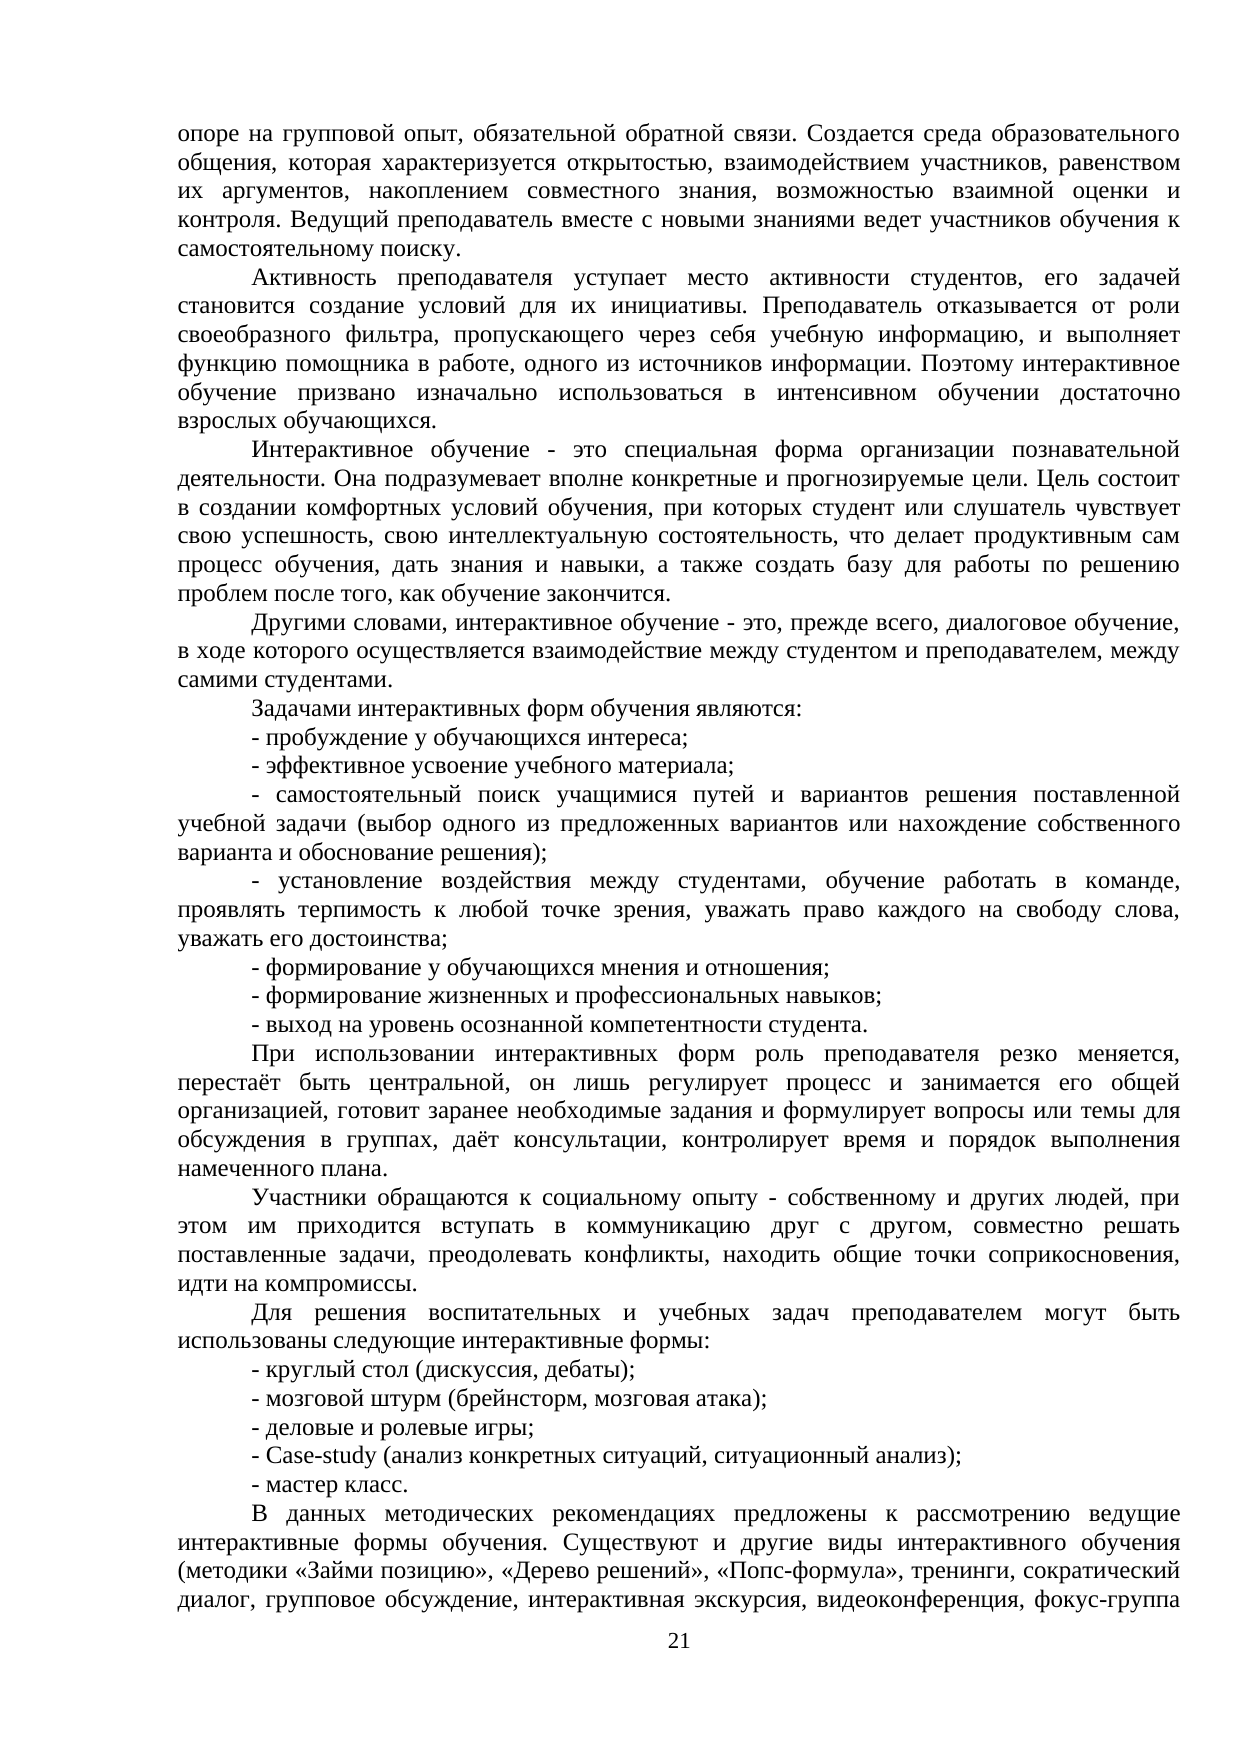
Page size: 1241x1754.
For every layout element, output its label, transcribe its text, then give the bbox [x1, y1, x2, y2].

text - Case-study (анализ конкретных ситуаций, ситуационный анализ); [177, 1441, 1181, 1469]
text Интерактивное обучение - это специальная форма организации познавательной деятельности. Она подразумевает вполне конкретные и прогнозируемые цели. Цель состоит в создании комфортных условий обучения, при которых студент или слушатель чувствует свою успешность, свою интеллектуальную состоятельность, что делает продуктивным сам процесс обучения, дать знания и навыки, а также создать базу для работы по решению проблем после того, как обучение закончится. [177, 434, 1181, 607]
text Участники обращаются к социальному опыту - собственному и других людей, при этом им приходится вступать в коммуникацию друг с другом, совместно решать поставленные задачи, преодолевать конфликты, находить общие точки соприкосновения, идти на компромиссы. [177, 1182, 1181, 1297]
text Для решения воспитательных и учебных задач преподавателем могут быть использованы следующие интерактивные формы: [177, 1297, 1181, 1354]
text - деловые и ролевые игры; [177, 1412, 1181, 1441]
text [177, 118, 1181, 262]
text - формирование жизненных и профессиональных навыков; [177, 981, 1181, 1009]
text - круглый стол (дискуссия, дебаты); [177, 1354, 1181, 1383]
text - выход на уровень осознанной компетентности студента. [177, 1009, 1181, 1038]
text - установление воздействия между студентами, обучение работать в команде, проявлять терпимость к любой точке зрения, уважать право каждого на свободу слова, уважать его достоинства; [177, 866, 1181, 952]
text При использовании интерактивных форм роль преподавателя резко меняется, перестаёт быть центральной, он лишь регулирует процесс и занимается его общей организацией, готовит заранее необходимые задания и формулирует вопросы или темы для обсуждения в группах, даёт консультации, контролирует время и порядок выполнения намеченного плана. [177, 1038, 1181, 1182]
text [177, 1498, 1181, 1613]
text Другими словами, интерактивное обучение - это, прежде всего, диалоговое обучение, в ходе которого осуществляется взаимодействие между студентом и преподавателем, между самими студентами. [177, 607, 1181, 693]
text - мозговой штурм (брейнсторм, мозговая атака); [177, 1383, 1181, 1412]
text - эффективное усвоение учебного материала; [177, 751, 1181, 779]
text - пробуждение у обучающихся интереса; [177, 722, 1181, 751]
text - мастер класс. [177, 1469, 1181, 1498]
text Задачами интерактивных форм обучения являются: [177, 693, 1181, 722]
text - формирование у обучающихся мнения и отношения; [177, 952, 1181, 981]
text Активность преподавателя уступает место активности студентов, его задачей становится создание условий для их инициативы. Преподаватель отказывается от роли своеобразного фильтра, пропускающего через себя учебную информацию, и выполняет функцию помощника в работе, одного из источников информации. Поэтому интерактивное обучение призвано изначально использоваться в интенсивном обучении достаточно взрослых обучающихся. [177, 262, 1181, 434]
text - самостоятельный поиск учащимися путей и вариантов решения поставленной учебной задачи (выбор одного из предложенных вариантов или нахождение собственного варианта и обоснование решения); [177, 779, 1181, 866]
